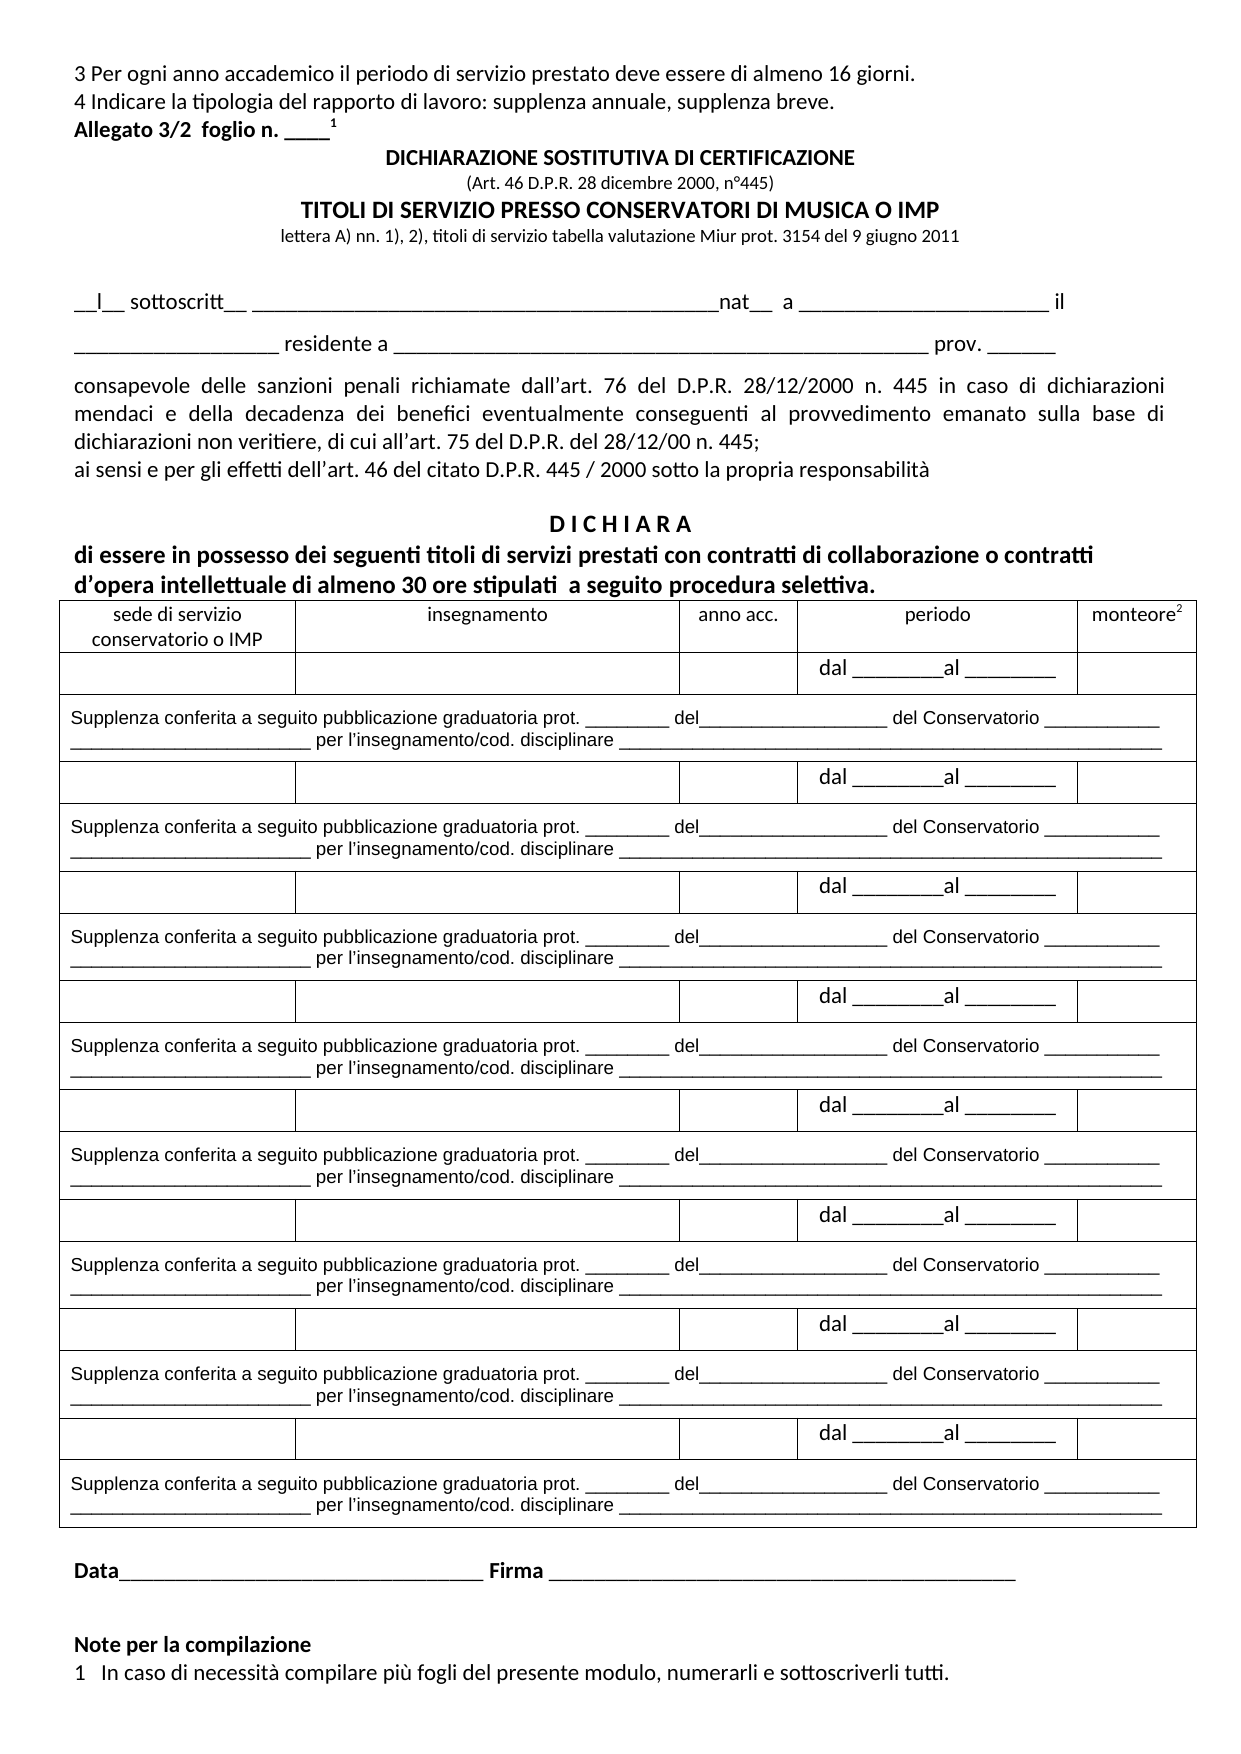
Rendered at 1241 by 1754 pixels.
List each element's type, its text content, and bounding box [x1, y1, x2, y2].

text consapevole delle sanzioni penali richiamate dall’art. 76 del D.P.R. 28/12/2000 n. 445 in caso di dichiarazioni mendaci e della decadenza dei benefici eventualmente conseguenti al provvedimento emanato sulla base di dichiarazioni non veritiere, di cui all’art. 75 del D.P.R. del 28/12/00 n. 445; [74, 371, 1167, 455]
table_cell [296, 1200, 679, 1241]
table_cell [1078, 762, 1196, 803]
table_cell dal ________al ________ [798, 1090, 1077, 1131]
text Allegato 3/2 foglio n. ____1 [74, 115, 1167, 143]
table_cell [680, 872, 797, 912]
table_cell dal ________al ________ [798, 653, 1077, 694]
table_cell [1078, 1090, 1196, 1131]
table_cell dal ________al ________ [798, 762, 1077, 803]
table_cell [680, 762, 797, 803]
text (Art. 46 D.P.R. 28 dicembre 2000, n°445) [74, 171, 1167, 194]
table_cell Supplenza conferita a seguito pubblicazione graduatoria prot. ________ del__________________ del Conservatorio ___________ _______________________ per l’insegnamento/cod. disciplinare ____________________________________________________ [60, 1023, 1196, 1089]
table_cell [296, 981, 679, 1022]
table_header insegnamento [296, 601, 679, 652]
text Note per la compilazione [74, 1630, 1167, 1658]
table_cell [1078, 1200, 1196, 1241]
text ai sensi e per gli effetti dell’art. 46 del citato D.P.R. 445 / 2000 sotto la propria responsabilità [74, 455, 1167, 483]
table_header periodo [798, 601, 1077, 652]
table_cell dal ________al ________ [798, 1309, 1077, 1350]
table_cell [296, 1309, 679, 1350]
table_cell [60, 1309, 295, 1350]
table_cell [296, 1419, 679, 1459]
table_cell [1078, 653, 1196, 694]
table_cell [680, 653, 797, 694]
table_cell Supplenza conferita a seguito pubblicazione graduatoria prot. ________ del__________________ del Conservatorio ___________ _______________________ per l’insegnamento/cod. disciplinare ____________________________________________________ [60, 1351, 1196, 1417]
table_cell [1078, 872, 1196, 912]
table_cell [60, 1419, 295, 1459]
table_cell [680, 1309, 797, 1350]
table_cell Supplenza conferita a seguito pubblicazione graduatoria prot. ________ del__________________ del Conservatorio ___________ _______________________ per l’insegnamento/cod. disciplinare ____________________________________________________ [60, 1132, 1196, 1199]
text DICHIARAZIONE SOSTITUTIVA DI CERTIFICAZIONE [74, 143, 1167, 171]
table_cell [680, 1200, 797, 1241]
table_cell dal ________al ________ [798, 981, 1077, 1022]
table_cell dal ________al ________ [798, 1419, 1077, 1459]
text __l__ sottoscritt__ _________________________________________nat__ a ______________________ il __________________ residente a _______________________________________________ prov. ______ [74, 287, 1167, 357]
table_cell [296, 653, 679, 694]
table_header monteore2 [1078, 601, 1196, 652]
text di essere in possesso dei seguenti titoli di servizi prestati con contratti di collaborazione o contratti d’opera intellettuale di almeno 30 ore stipulati a seguito procedura selettiva. [74, 539, 1167, 600]
table_cell [680, 1090, 797, 1131]
table_header anno acc. [680, 601, 797, 652]
table_header sede di servizio conservatorio o IMP [60, 601, 295, 652]
table_cell dal ________al ________ [798, 872, 1077, 912]
table_cell Supplenza conferita a seguito pubblicazione graduatoria prot. ________ del__________________ del Conservatorio ___________ _______________________ per l’insegnamento/cod. disciplinare ____________________________________________________ [60, 804, 1196, 871]
table_cell [680, 1419, 797, 1459]
table_cell dal ________al ________ [798, 1200, 1077, 1241]
text 1 In caso di necessità compilare più fogli del presente modulo, numerarli e sottoscriverli tutti. [74, 1658, 1167, 1686]
text lettera A) nn. 1), 2), titoli di servizio tabella valutazione Miur prot. 3154 del 9 giugno 2011 [74, 224, 1167, 247]
table_cell [60, 1090, 295, 1131]
table_cell [1078, 981, 1196, 1022]
text D I C H I A R A [74, 508, 1167, 539]
table_cell [60, 1200, 295, 1241]
text TITOLI DI SERVIZIO PRESSO CONSERVATORI DI MUSICA O IMP [74, 194, 1167, 224]
table_cell [60, 653, 295, 694]
table_cell [1078, 1309, 1196, 1350]
table_cell Supplenza conferita a seguito pubblicazione graduatoria prot. ________ del__________________ del Conservatorio ___________ _______________________ per l’insegnamento/cod. disciplinare ____________________________________________________ [60, 1242, 1196, 1308]
table_cell Supplenza conferita a seguito pubblicazione graduatoria prot. ________ del__________________ del Conservatorio ___________ _______________________ per l’insegnamento/cod. disciplinare ____________________________________________________ [60, 695, 1196, 761]
text 4 Indicare la tipologia del rapporto di lavoro: supplenza annuale, supplenza breve. [74, 87, 1167, 115]
table_cell [60, 872, 295, 912]
table_cell [296, 762, 679, 803]
table_cell [60, 762, 295, 803]
table_cell Supplenza conferita a seguito pubblicazione graduatoria prot. ________ del__________________ del Conservatorio ___________ _______________________ per l’insegnamento/cod. disciplinare ____________________________________________________ [60, 1460, 1196, 1527]
text 3 Per ogni anno accademico il periodo di servizio prestato deve essere di almeno 16 giorni. [74, 59, 1167, 87]
text Data________________________________ Firma _________________________________________ [74, 1556, 1167, 1584]
table_cell [680, 981, 797, 1022]
table_cell [1078, 1419, 1196, 1459]
table_cell Supplenza conferita a seguito pubblicazione graduatoria prot. ________ del__________________ del Conservatorio ___________ _______________________ per l’insegnamento/cod. disciplinare ____________________________________________________ [60, 914, 1196, 980]
table_cell [60, 981, 295, 1022]
table_cell [296, 1090, 679, 1131]
table_cell [296, 872, 679, 912]
